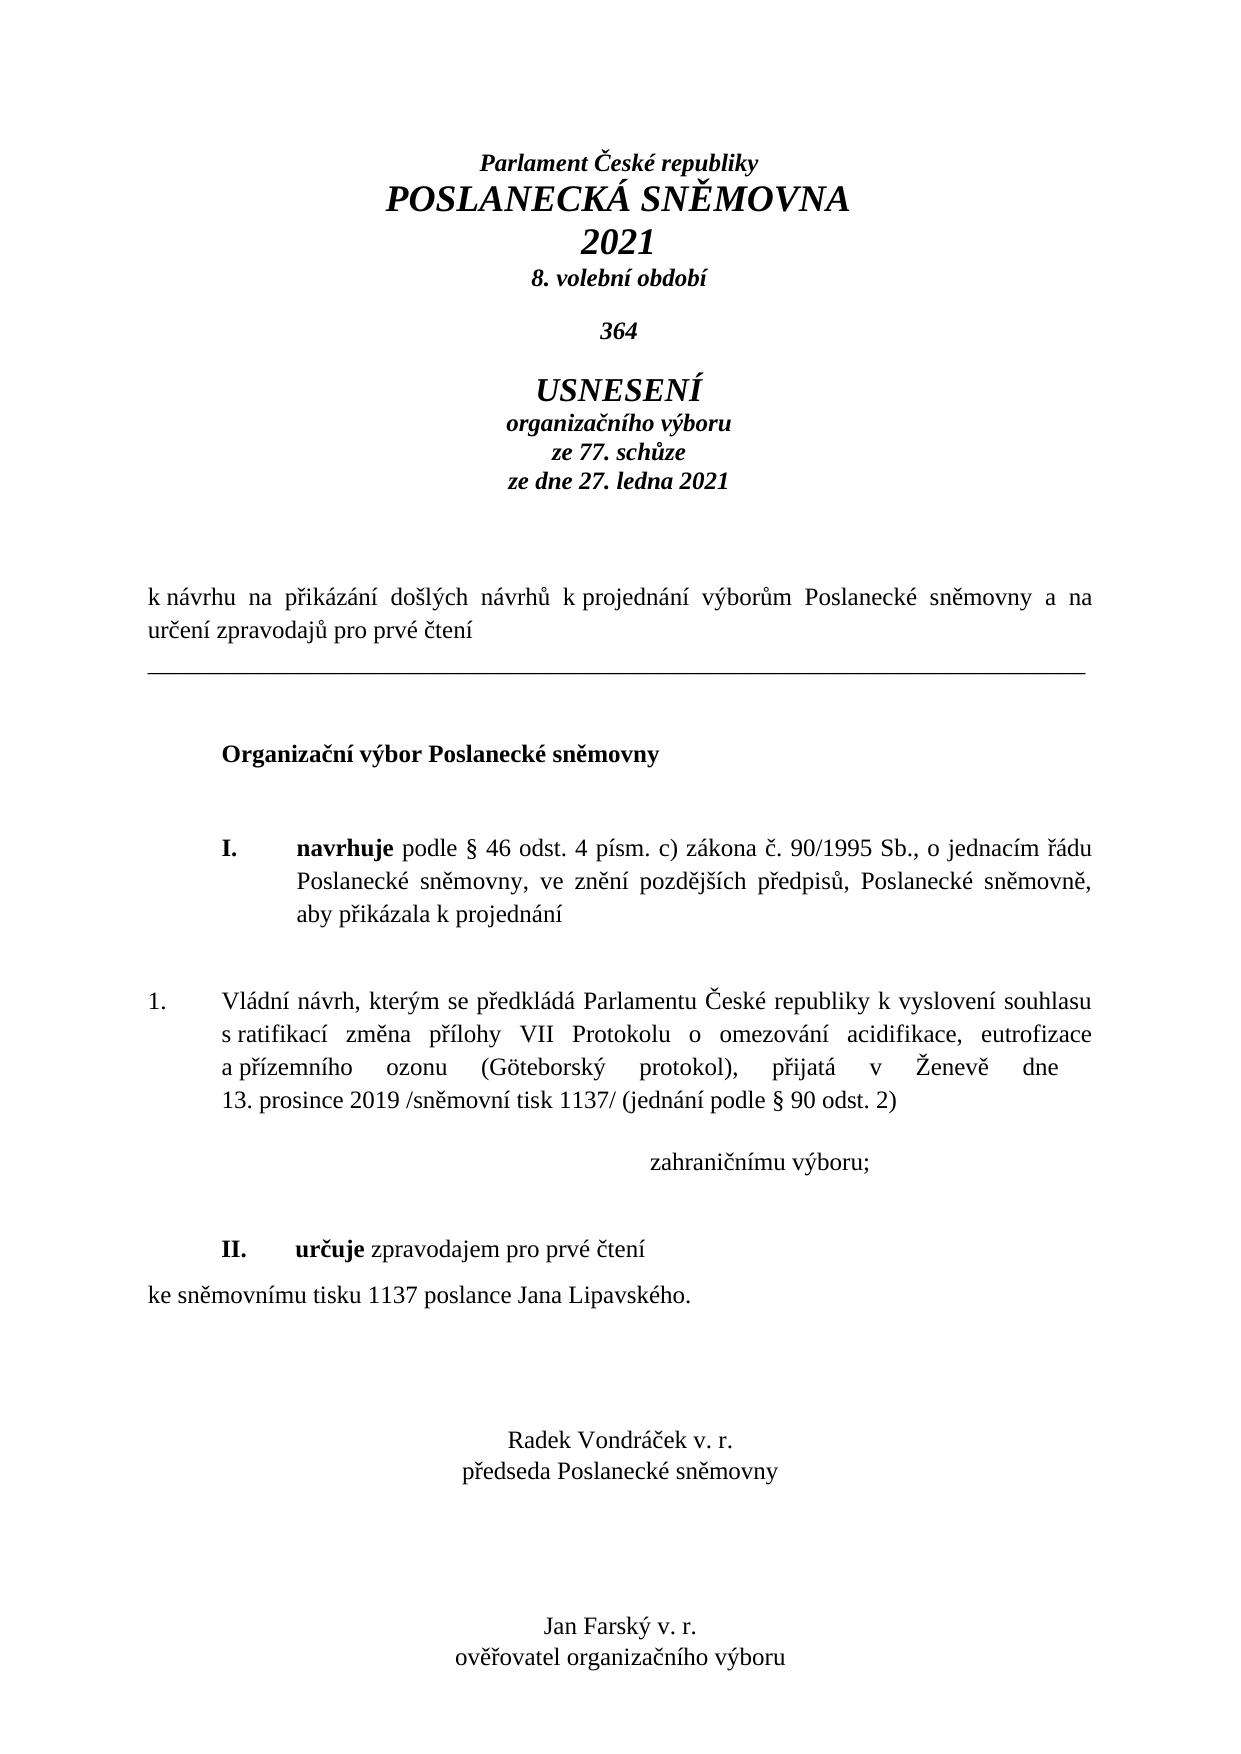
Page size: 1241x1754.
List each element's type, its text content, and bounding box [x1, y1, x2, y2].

text ze 77. schůze [148, 437, 1093, 466]
text ke sněmovnímu tisku 1137 poslance Jana Lipavského. [148, 1280, 1093, 1308]
text ___________________________________________________________________________ [148, 648, 1093, 677]
text 8. volební období [148, 263, 1093, 291]
text 2021 [148, 219, 1093, 263]
text II. určuje zpravodajem pro prvé čtení [221, 1234, 1093, 1263]
text POSLANECKÁ SNĚMOVNA [148, 176, 1093, 219]
text Parlament České republiky [148, 148, 1093, 176]
text Organizační výbor Poslanecké sněmovny [148, 739, 1093, 768]
text ověřovatel organizačního výboru [148, 1642, 1093, 1671]
text Radek Vondráček v. r. [148, 1425, 1093, 1454]
text Jan Farský v. r. [148, 1611, 1093, 1640]
list navrhuje podle § 46 odst. 4 písm. c) zákona č. 90/1995 Sb., o jednacím řádu Poslanecké sněmovny, ve znění pozdějších předpisů, Poslanecké sněmovně, aby přikázala k projednání [221, 833, 1093, 928]
text k návrhu na přikázání došlých návrhů k projednání výborům Poslanecké sněmovny a na určení zpravodajů pro prvé čtení [148, 582, 1093, 644]
text USNESENÍ [148, 370, 1093, 408]
list Vládní návrh, kterým se předkládá Parlamentu České republiky k vyslovení souhlasu s ratifikací změna přílohy VII Protokolu o omezování acidifikace, eutrofizace a přízemního ozonu (Göteborský protokol), přijatá v Ženevě dne 13. prosince 2019 /sněmovní tisk 1137/ (jednání podle § 90 odst. 2) [148, 986, 1093, 1114]
text předseda Poslanecké sněmovny [148, 1456, 1093, 1485]
text 364 [148, 316, 1093, 345]
text organizačního výboru [148, 408, 1093, 437]
text ze dne 27. ledna 2021 [148, 466, 1093, 495]
text zahraničnímu výboru; [650, 1147, 1093, 1176]
